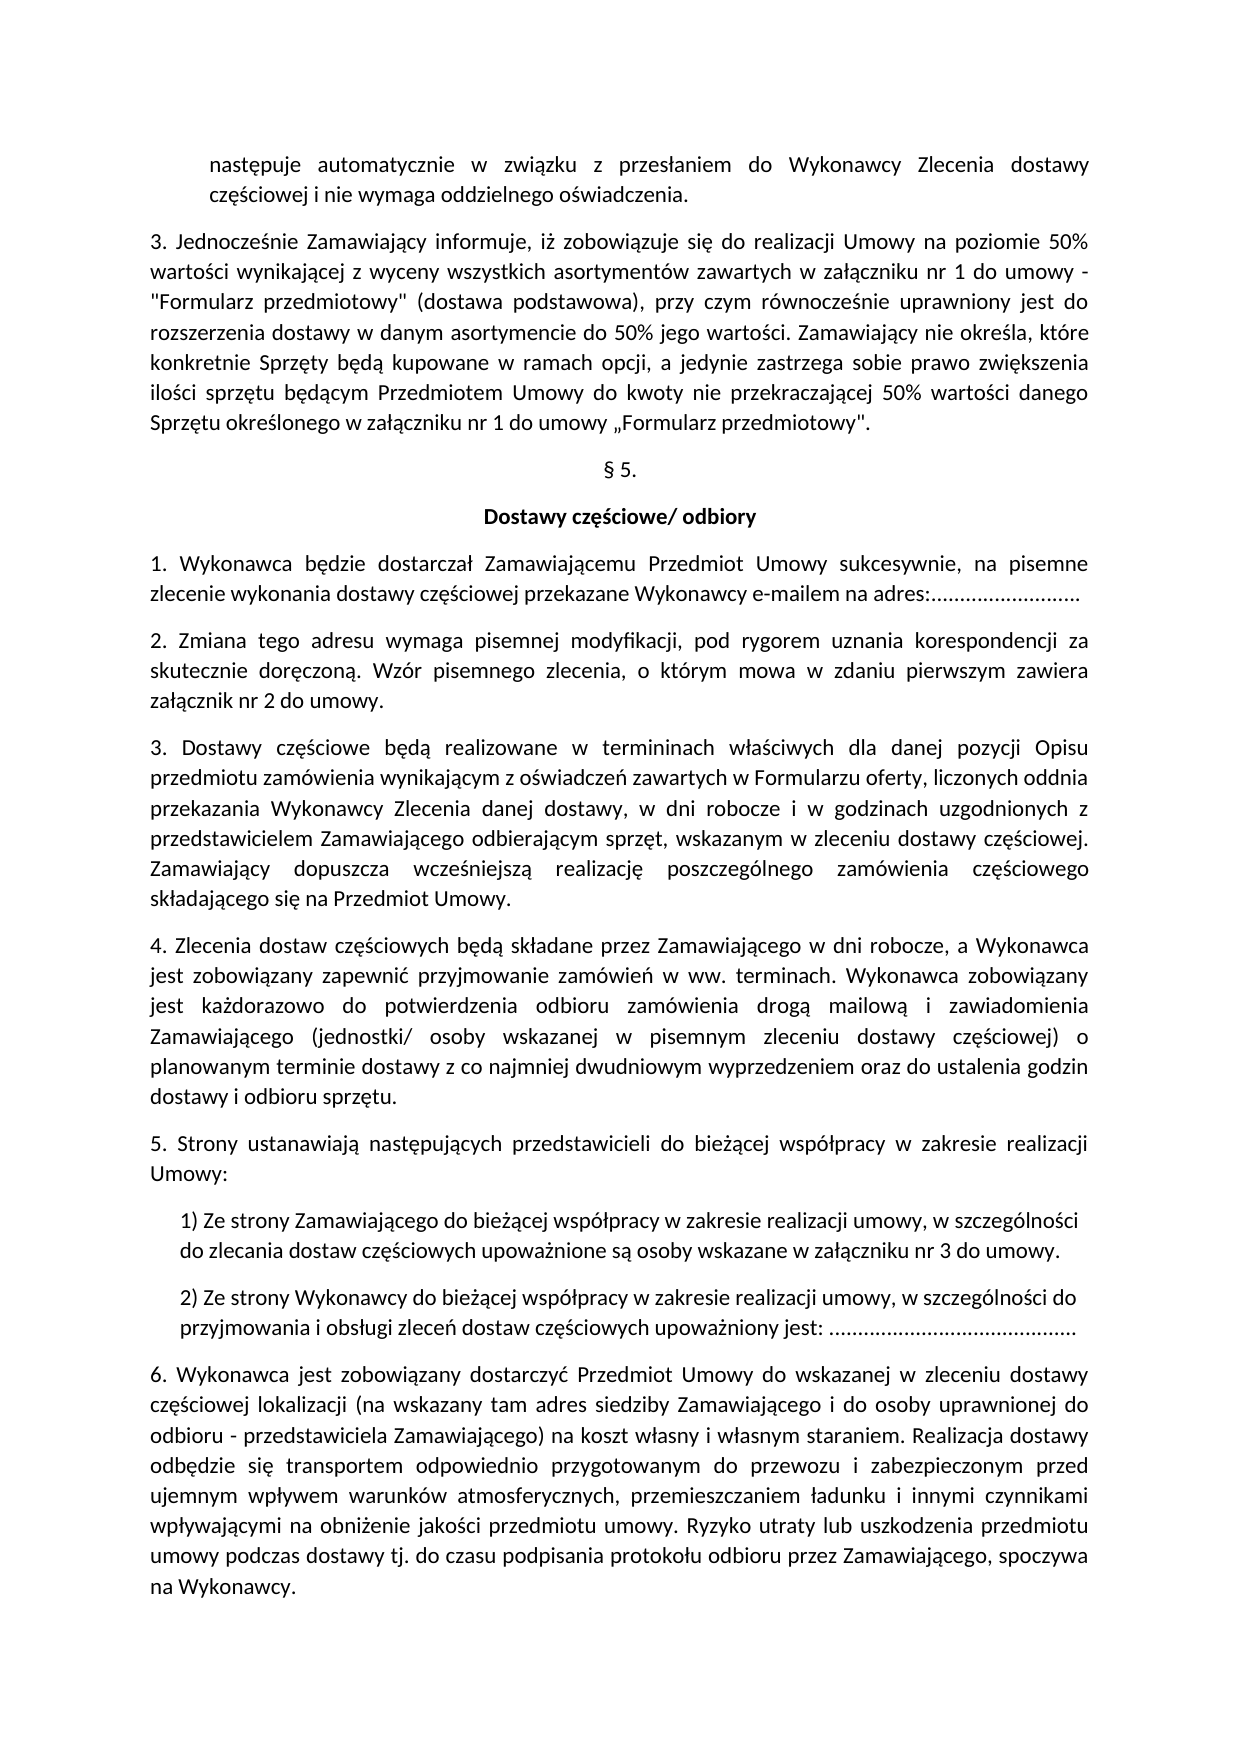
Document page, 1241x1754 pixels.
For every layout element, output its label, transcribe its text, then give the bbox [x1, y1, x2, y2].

text 1. Wykonawca będzie dostarczał Zamawiającemu Przedmiot Umowy sukcesywnie, na pisemne zlecenie wykonania dostawy częściowej przekazane Wykonawcy e-mailem na adres:.......................... [150, 549, 1090, 607]
text § 5. [150, 455, 1090, 483]
text 3. Jednocześnie Zamawiający informuje, iż zobowiązuje się do realizacji Umowy na poziomie 50% wartości wynikającej z wyceny wszystkich asortymentów zawartych w załączniku nr 1 do umowy - "Formularz przedmiotowy" (dostawa podstawowa), przy czym równocześnie uprawniony jest do rozszerzenia dostawy w danym asortymencie do 50% jego wartości. Zamawiający nie określa, które konkretnie Sprzęty będą kupowane w ramach opcji, a jedynie zastrzega sobie prawo zwiększenia ilości sprzętu będącym Przedmiotem Umowy do kwoty nie przekraczającej 50% wartości danego Sprzętu określonego w załączniku nr 1 do umowy „Formularz przedmiotowy". [150, 227, 1090, 436]
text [209, 150, 1090, 208]
text Dostawy częściowe/ odbiory [150, 502, 1090, 530]
text 4. Zlecenia dostaw częściowych będą składane przez Zamawiającego w dni robocze, a Wykonawca jest zobowiązany zapewnić przyjmowanie zamówień w ww. terminach. Wykonawca zobowiązany jest każdorazowo do potwierdzenia odbioru zamówienia drogą mailową i zawiadomienia Zamawiającego (jednostki/ osoby wskazanej w pisemnym zleceniu dostawy częściowej) o planowanym terminie dostawy z co najmniej dwudniowym wyprzedzeniem oraz do ustalenia godzin dostawy i odbioru sprzętu. [150, 931, 1090, 1110]
text 3. Dostawy częściowe będą realizowane w termininach właściwych dla danej pozycji Opisu przedmiotu zamówienia wynikającym z oświadczeń zawartych w Formularzu oferty, liczonych oddnia przekazania Wykonawcy Zlecenia danej dostawy, w dni robocze i w godzinach uzgodnionych z przedstawicielem Zamawiającego odbierającym sprzęt, wskazanym w zleceniu dostawy częściowej. Zamawiający dopuszcza wcześniejszą realizację poszczególnego zamówienia częściowego składającego się na Przedmiot Umowy. [150, 733, 1090, 912]
text 1) Ze strony Zamawiającego do bieżącej współpracy w zakresie realizacji umowy, w szczególności do zlecania dostaw częściowych upoważnione są osoby wskazane w załączniku nr 3 do umowy. [179, 1206, 1090, 1264]
text 5. Strony ustanawiają następujących przedstawicieli do bieżącej współpracy w zakresie realizacji Umowy: [150, 1129, 1090, 1187]
text 2. Zmiana tego adresu wymaga pisemnej modyfikacji, pod rygorem uznania korespondencji za skutecznie doręczoną. Wzór pisemnego zlecenia, o którym mowa w zdaniu pierwszym zawiera załącznik nr 2 do umowy. [150, 626, 1090, 714]
text 2) Ze strony Wykonawcy do bieżącej współpracy w zakresie realizacji umowy, w szczególności do przyjmowania i obsługi zleceń dostaw częściowych upoważniony jest: ........................................... [179, 1283, 1090, 1342]
text 6. Wykonawca jest zobowiązany dostarczyć Przedmiot Umowy do wskazanej w zleceniu dostawy częściowej lokalizacji (na wskazany tam adres siedziby Zamawiającego i do osoby uprawnionej do odbioru - przedstawiciela Zamawiającego) na koszt własny i własnym staraniem. Realizacja dostawy odbędzie się transportem odpowiednio przygotowanym do przewozu i zabezpieczonym przed ujemnym wpływem warunków atmosferycznych, przemieszczaniem ładunku i innymi czynnikami wpływającymi na obniżenie jakości przedmiotu umowy. Ryzyko utraty lub uszkodzenia przedmiotu umowy podczas dostawy tj. do czasu podpisania protokołu odbioru przez Zamawiającego, spoczywa na Wykonawcy. [150, 1360, 1090, 1600]
